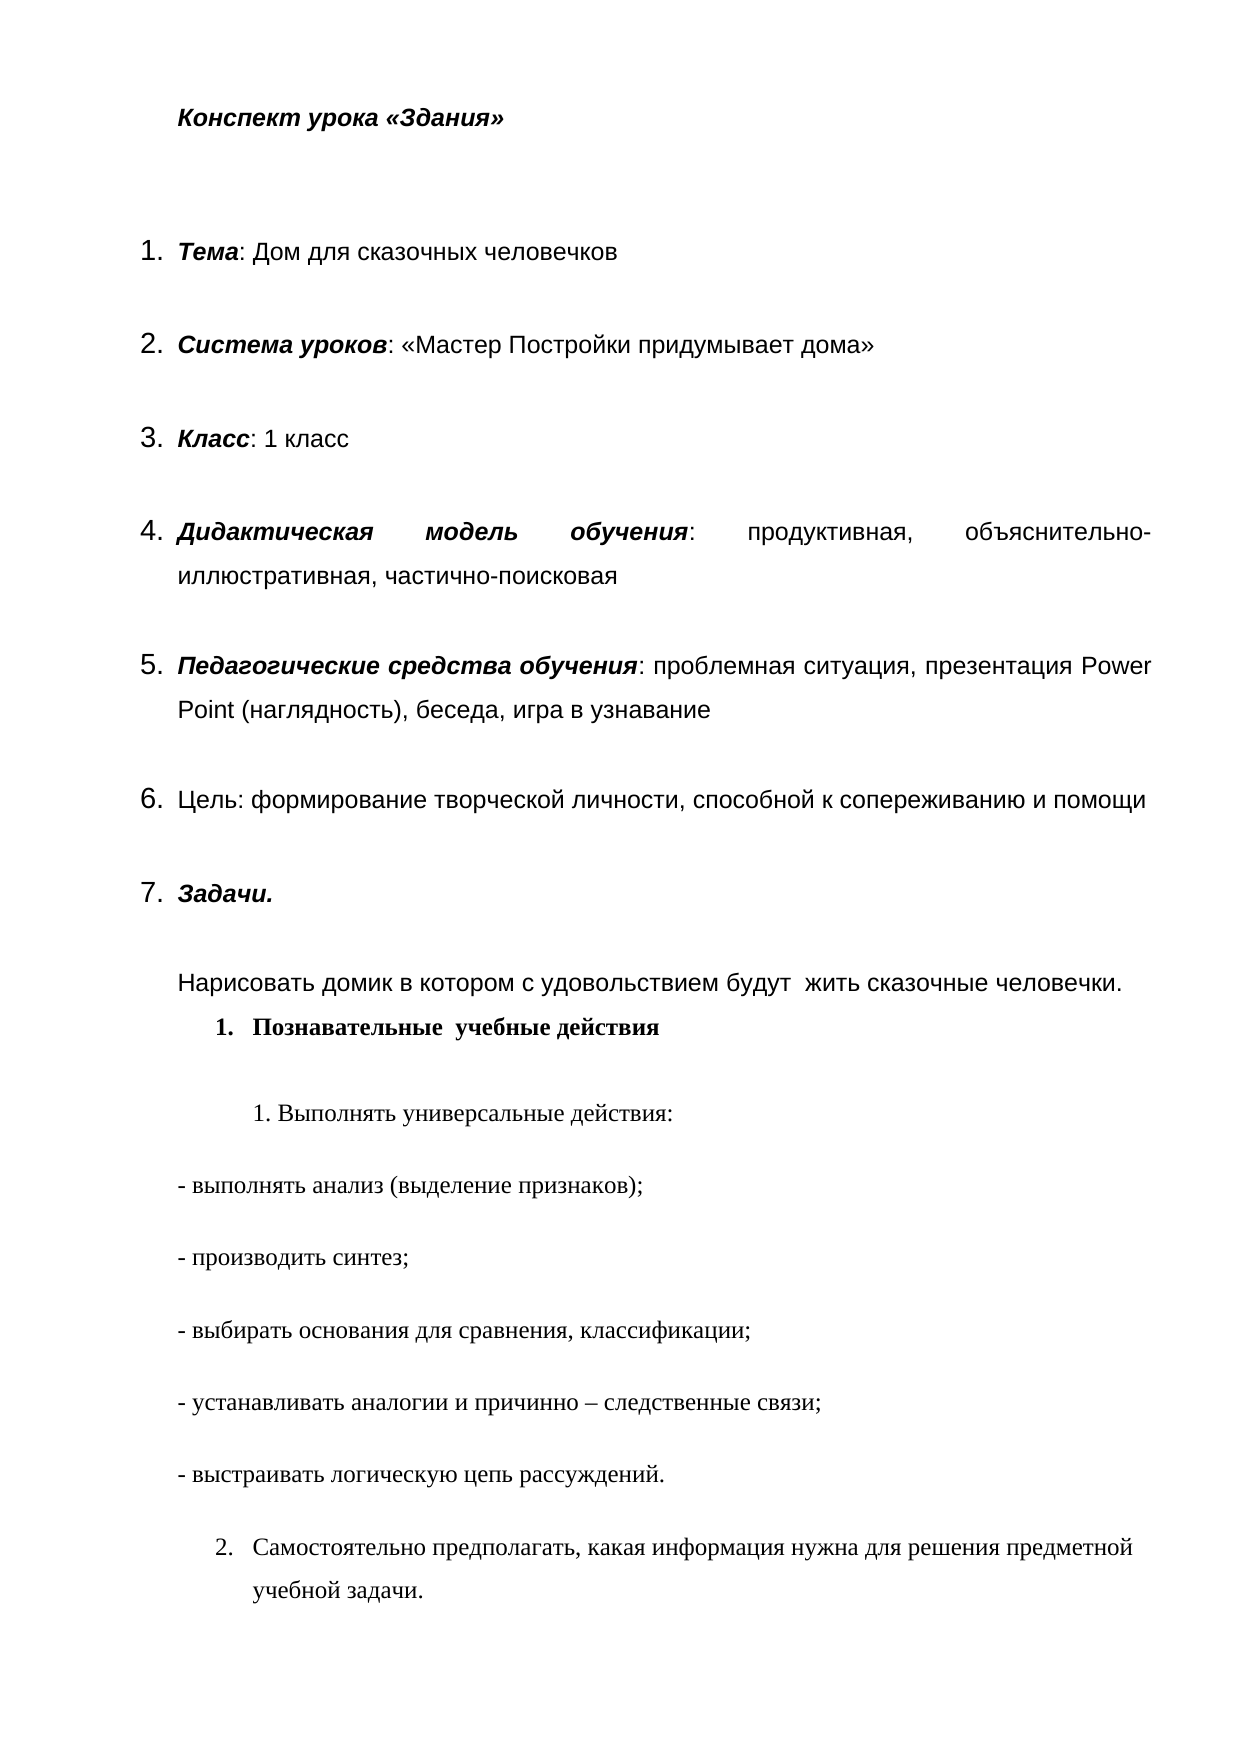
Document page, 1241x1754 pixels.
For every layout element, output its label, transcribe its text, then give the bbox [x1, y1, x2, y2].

list Самостоятельно предполагать, какая информация нужна для решения предметной учебной задачи. [215, 1532, 1152, 1603]
list Познавательные учебные действия [215, 1012, 1152, 1040]
list Система уроков: «Мастер Постройки придумывает дома» [140, 326, 1152, 360]
list 1. Выполнять универсальные действия: [252, 1098, 1152, 1127]
list Класс: 1 класс [140, 420, 1152, 453]
text - выбирать основания для сравнения, классификации; [177, 1315, 1152, 1343]
text - производить синтез; [177, 1242, 1152, 1271]
list Нарисовать домик в котором с удовольствием будут жить сказочные человечки. [177, 968, 1152, 997]
list Дидактическая модель обучения: продуктивная, объяснительно-иллюстративная, частично-поисковая [140, 513, 1152, 590]
list Конспект урока «Здания» [177, 103, 1152, 132]
text - устанавливать аналогии и причинно – следственные связи; [177, 1387, 1152, 1416]
list Задачи. [140, 875, 1152, 908]
list Педагогические средства обучения: проблемная ситуация, презентация Power Point (наглядность), беседа, игра в узнавание [140, 647, 1152, 724]
list Тема: Дом для сказочных человечков [140, 233, 1152, 266]
text - выстраивать логическую цепь рассуждений. [177, 1459, 1152, 1488]
text - выполнять анализ (выделение признаков); [177, 1170, 1152, 1199]
list Цель: формирование творческой личности, способной к сопереживанию и помощи [140, 782, 1152, 815]
